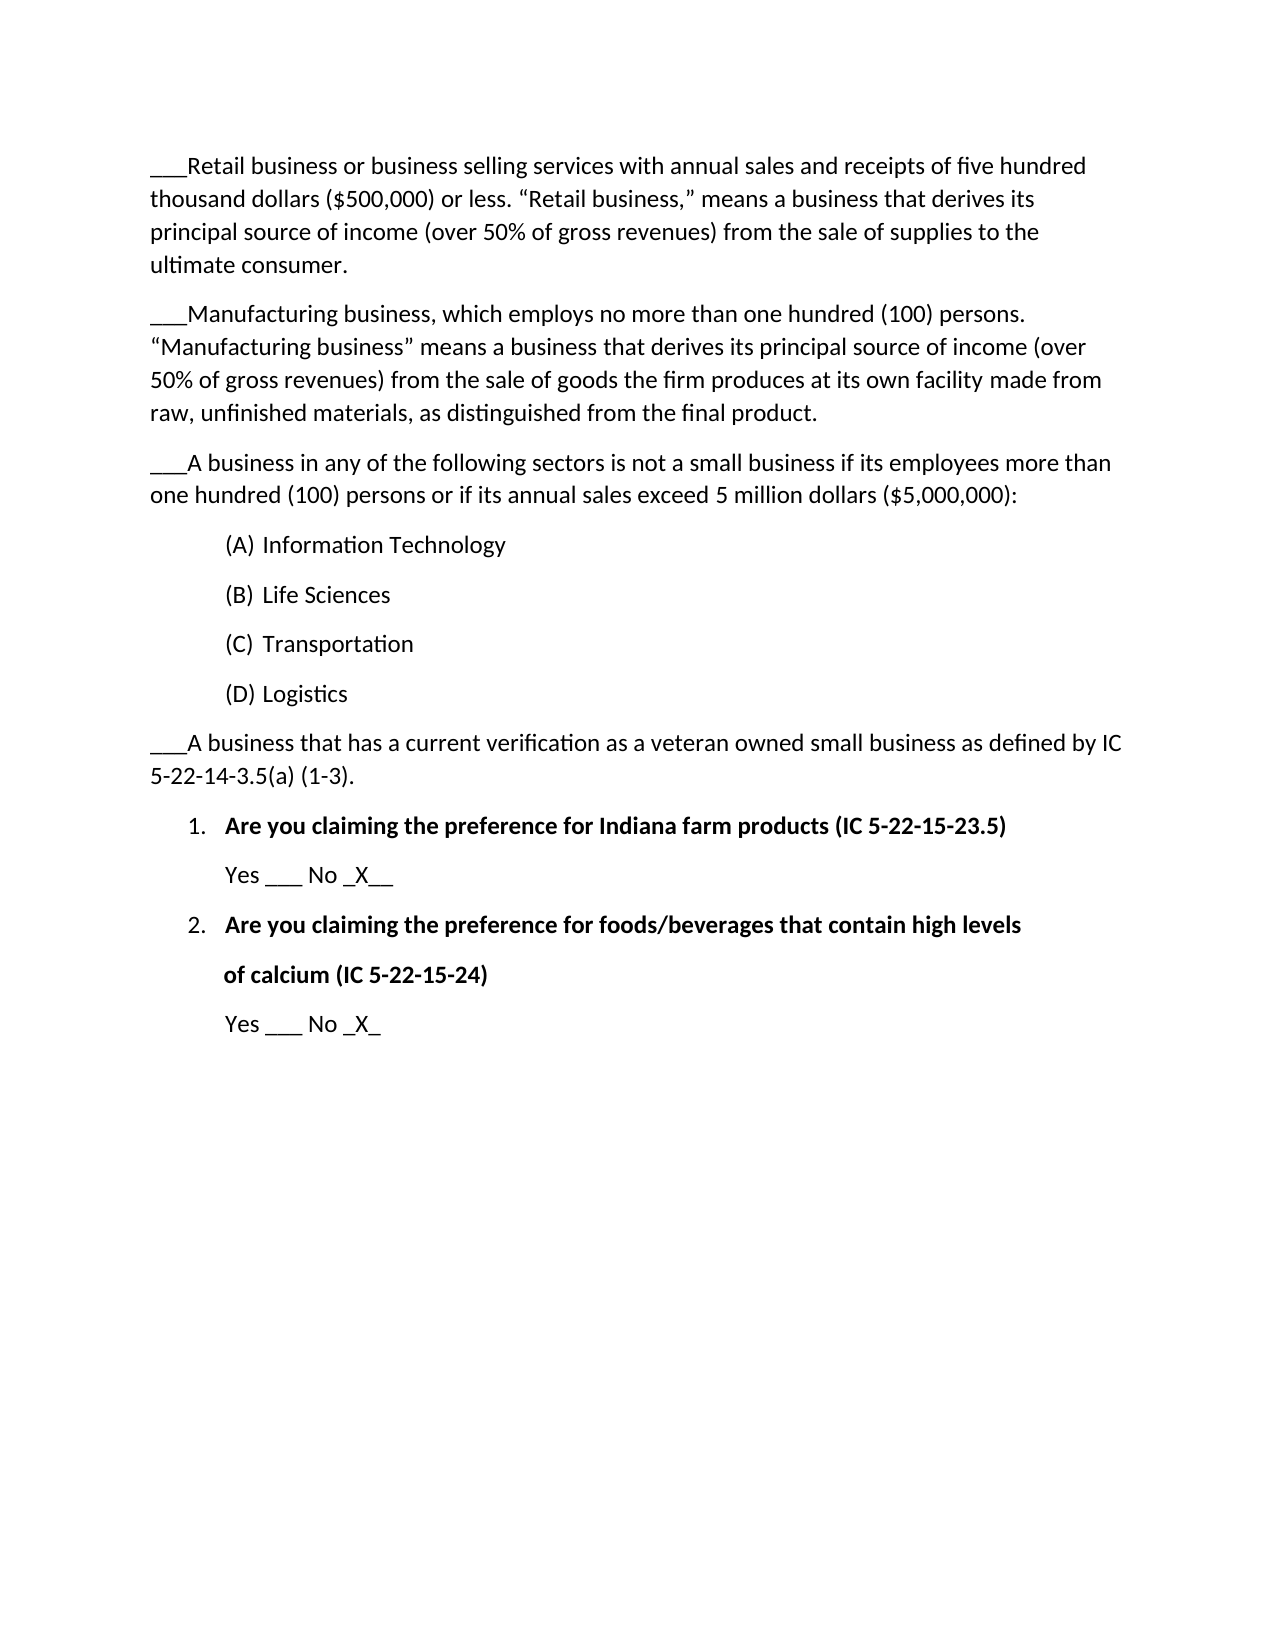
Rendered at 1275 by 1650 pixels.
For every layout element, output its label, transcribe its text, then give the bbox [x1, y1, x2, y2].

text of calcium (IC 5-22-15-24) [150, 959, 1125, 989]
text ___Retail business or business selling services with annual sales and receipts of five hundred thousand dollars ($500,000) or less. “Retail business,” means a business that derives its principal source of income (over 50% of gross revenues) from the sale of supplies to the ultimate consumer. [150, 150, 1125, 279]
text ___A business in any of the following sectors is not a small business if its employees more than one hundred (100) persons or if its annual sales exceed 5 million dollars ($5,000,000): [150, 447, 1125, 510]
text ___Manufacturing business, which employs no more than one hundred (100) persons. “Manufacturing business” means a business that derives its principal source of income (over 50% of gross revenues) from the sale of goods the firm produces at its own facility made from raw, unfinished materials, as distinguished from the final product. [150, 298, 1125, 428]
list Information Technology [225, 529, 1125, 560]
list Are you claiming the preference for Indiana farm products (IC 5-22-15-23.5) [187, 810, 1125, 841]
text ___A business that has a current verification as a veteran owned small business as defined by IC 5-22-14-3.5(a) (1-3). [150, 727, 1125, 791]
list Life Sciences [225, 579, 1125, 609]
list Logistics [225, 678, 1125, 708]
text Yes ___ No _X_ [150, 1008, 1125, 1039]
list Are you claiming the preference for foods/beverages that contain high levels [187, 909, 1125, 940]
text Yes ___ No _X__ [225, 859, 1125, 890]
list Transportation [225, 628, 1125, 659]
